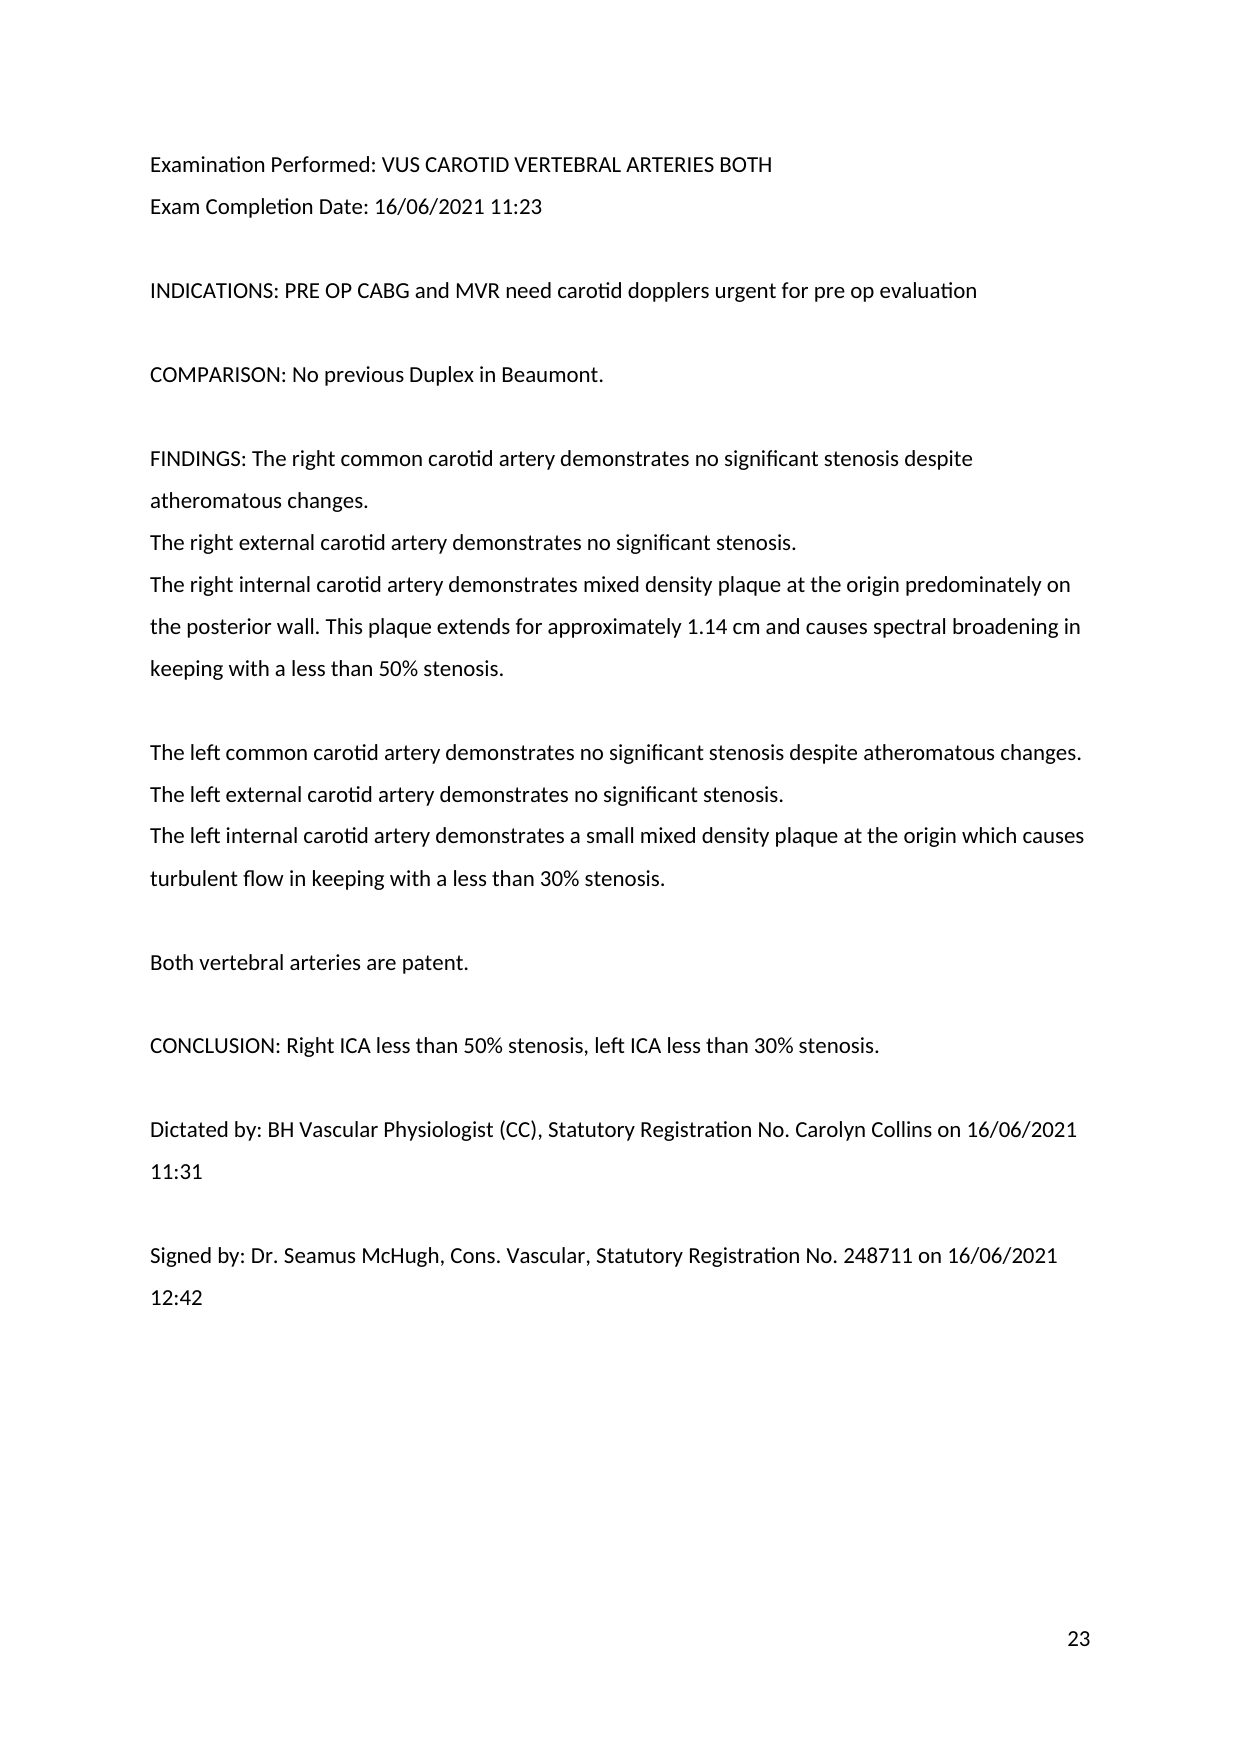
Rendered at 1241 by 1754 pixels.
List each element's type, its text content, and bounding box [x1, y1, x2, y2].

text Examination Performed: VUS CAROTID VERTEBRAL ARTERIES BOTH Exam Completion Date: 16/06/2021 11:23 INDICATIONS: PRE OP CABG and MVR need carotid dopplers urgent for pre op evaluation COMPARISON: No previous Duplex in Beaumont. FINDINGS: The right common carotid artery demonstrates no significant stenosis despite atheromatous changes. The right external carotid artery demonstrates no significant stenosis. The right internal carotid artery demonstrates mixed density plaque at the origin predominately on the posterior wall. This plaque extends for approximately 1.14 cm and causes spectral broadening in keeping with a less than 50% stenosis. The left common carotid artery demonstrates no significant stenosis despite atheromatous changes. The left external carotid artery demonstrates no significant stenosis. The left internal carotid artery demonstrates a small mixed density plaque at the origin which causes turbulent flow in keeping with a less than 30% stenosis. Both vertebral arteries are patent. CONCLUSION: Right ICA less than 50% stenosis, left ICA less than 30% stenosis. Dictated by: BH Vascular Physiologist (CC), Statutory Registration No. Carolyn Collins on 16/06/2021 11:31 Signed by: Dr. Seamus McHugh, Cons. Vascular, Statutory Registration No. 248711 on 16/06/2021 12:42 [150, 150, 1090, 1311]
